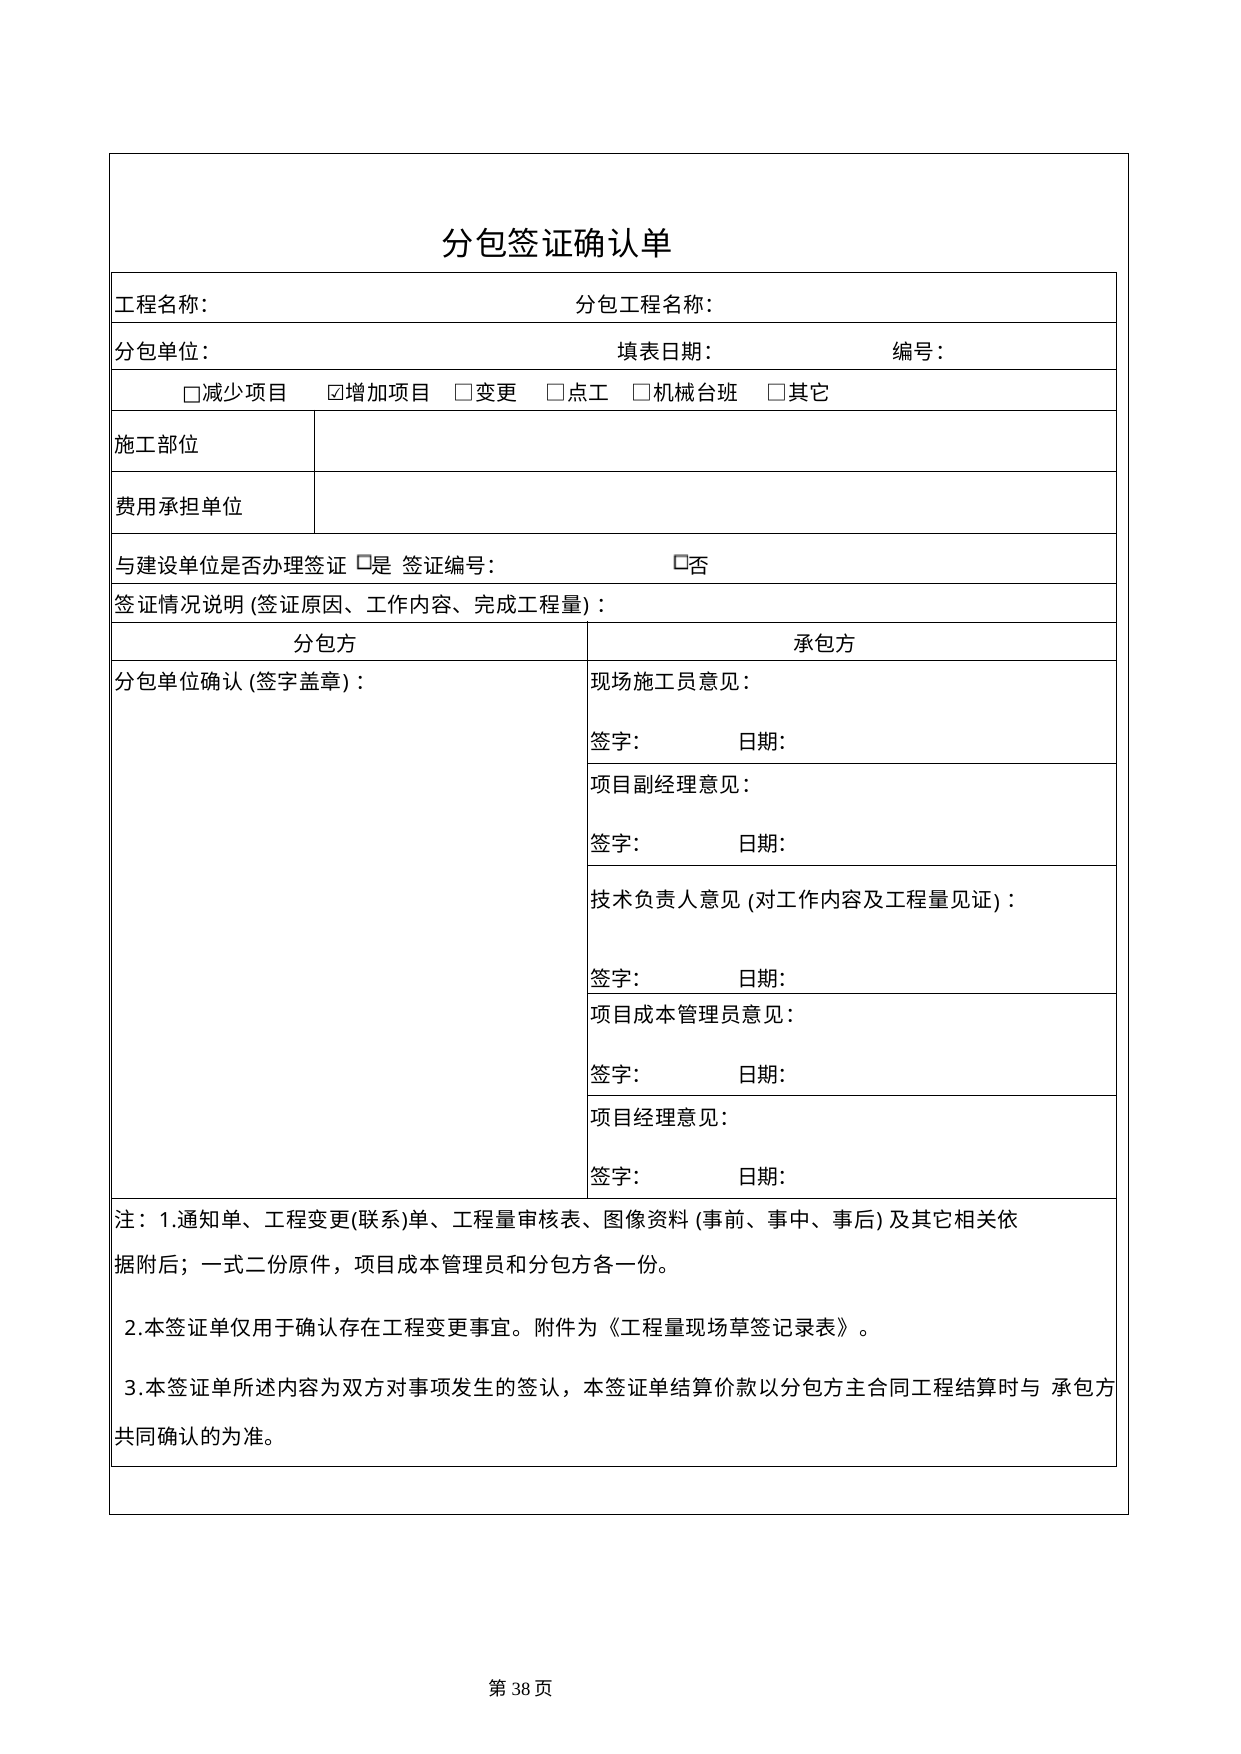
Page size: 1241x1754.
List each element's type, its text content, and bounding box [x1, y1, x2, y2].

table_header 分包签证确认单 [110, 154, 1128, 1514]
picture [673, 550, 689, 574]
picture [356, 550, 372, 574]
